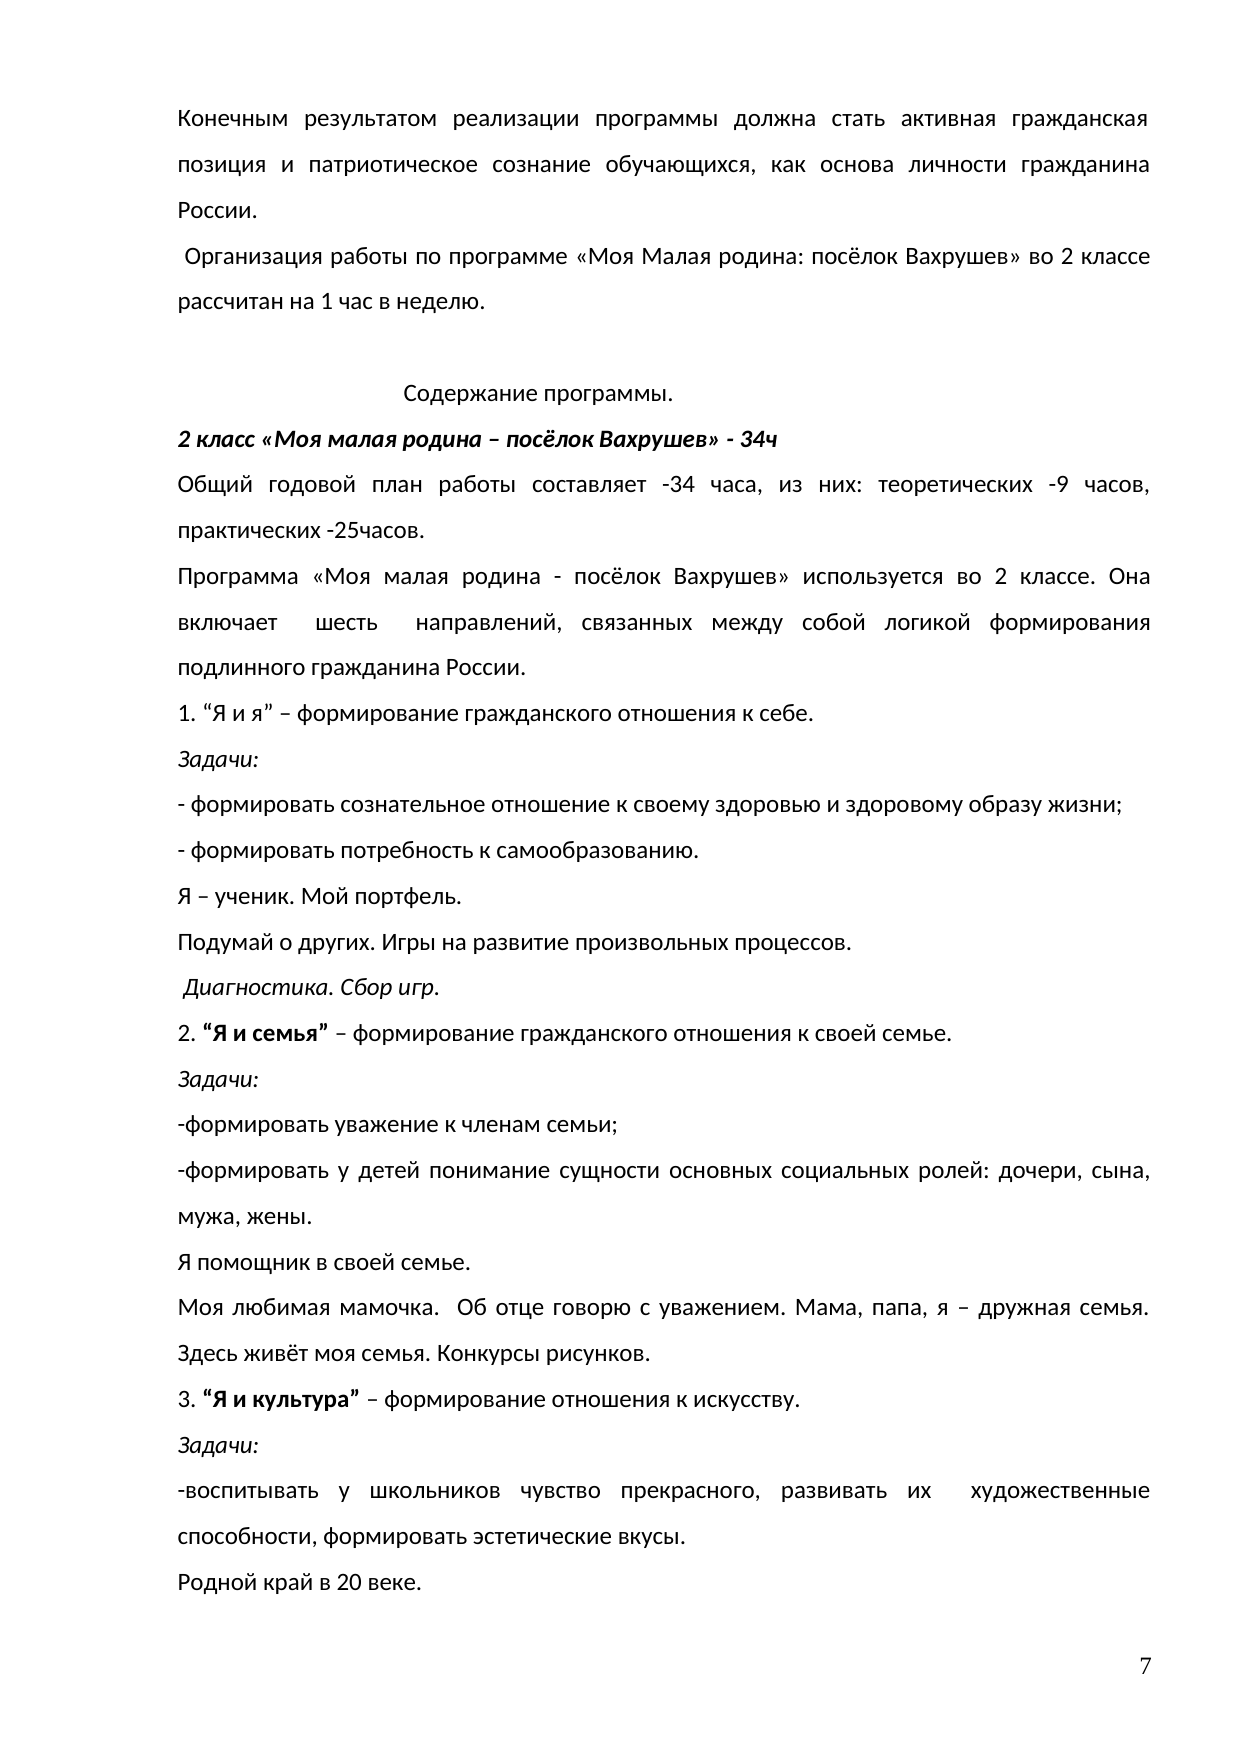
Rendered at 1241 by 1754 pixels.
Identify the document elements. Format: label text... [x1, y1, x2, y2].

text Содержание программы. [177, 377, 1152, 407]
text 3. “Я и культура” – формирование отношения к искусству. [177, 1383, 1152, 1413]
text Общий годовой план работы составляет -34 часа, из них: теоретических -9 часов, практических -25часов. [177, 468, 1152, 545]
text -формировать у детей понимание сущности основных социальных ролей: дочери, сына, мужа, жены. [177, 1154, 1152, 1231]
text Задачи: [177, 1429, 1152, 1459]
text Задачи: [177, 743, 1152, 773]
text Диагностика. Сбор игр. [177, 971, 1152, 1002]
text Родной край в 20 веке. [177, 1566, 1152, 1596]
text - формировать сознательное отношение к своему здоровью и здоровому образу жизни; [177, 788, 1152, 819]
text Я – ученик. Мой портфель. [177, 880, 1152, 911]
text 1. “Я и я” – формирование гражданского отношения к себе. [177, 697, 1152, 728]
text Конечным результатом реализации программы должна стать активная гражданская позиция и патриотическое сознание обучающихся, как основа личности гражданина России. [177, 103, 1152, 224]
text 2 класс «Моя малая родина – посёлок Вахрушев» - 34ч [177, 423, 1152, 453]
text Я помощник в своей семье. [177, 1246, 1152, 1276]
text Моя любимая мамочка. Об отце говорю с уважением. Мама, папа, я – дружная семья. Здесь живёт моя семья. Конкурсы рисунков. [177, 1292, 1152, 1368]
text - формировать потребность к самообразованию. [177, 834, 1152, 865]
text Организация работы по программе «Моя Малая родина: посёлок Вахрушев» во 2 классе рассчитан на 1 час в неделю. [177, 240, 1152, 316]
text Программа «Моя малая родина - посёлок Вахрушев» используется во 2 классе. Она включает шесть направлений, связанных между собой логикой формирования подлинного гражданина России. [177, 560, 1152, 682]
text -формировать уважение к членам семьи; [177, 1109, 1152, 1139]
text Задачи: [177, 1063, 1152, 1093]
text 2. “Я и семья” – формирование гражданского отношения к своей семье. [177, 1017, 1152, 1048]
text Подумай о других. Игры на развитие произвольных процессов. [177, 926, 1152, 956]
text -воспитывать у школьников чувство прекрасного, развивать их художественные способности, формировать эстетические вкусы. [177, 1474, 1152, 1551]
